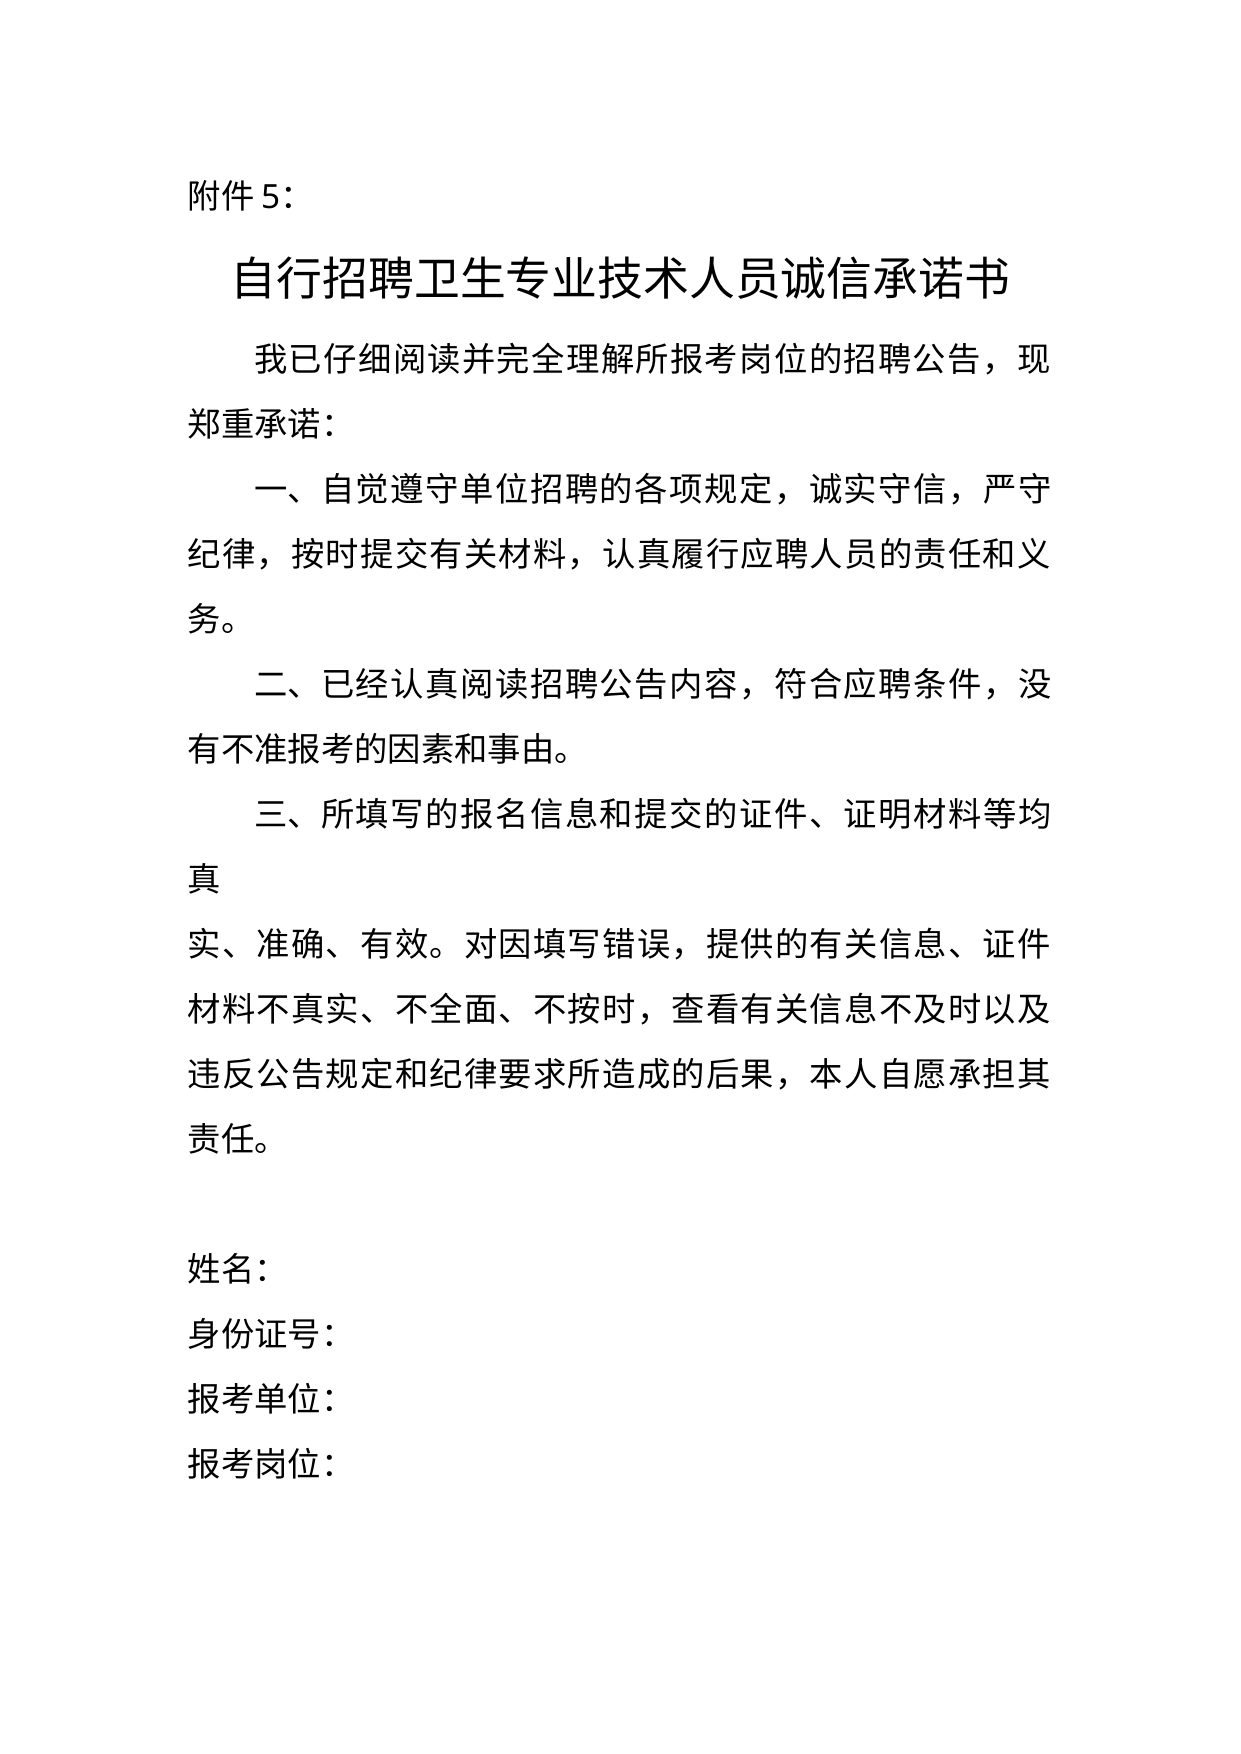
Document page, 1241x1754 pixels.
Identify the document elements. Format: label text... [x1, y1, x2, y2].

text 报考单位： [187, 1364, 1053, 1429]
text 报考岗位： [187, 1429, 1053, 1494]
list 所填写的报名信息和提交的证件、证明材料等均真 [187, 779, 1053, 909]
list 已经认真阅读招聘公告内容，符合应聘条件，没有不准报考的因素和事由。 [187, 649, 1053, 779]
text 我已仔细阅读并完全理解所报考岗位的招聘公告，现郑重承诺： [187, 324, 1053, 454]
list 自觉遵守单位招聘的各项规定，诚实守信，严守纪律，按时提交有关材料，认真履行应聘人员的责任和义务。 [187, 454, 1053, 649]
text 自行招聘卫生专业技术人员诚信承诺书 [187, 227, 1053, 324]
list 实、准确、有效。对因填写错误，提供的有关信息、证件、材料不真实、不全面、不按时，查看有关信息不及时以及违反公告规定和纪律要求所造成的后果，本人自愿承担其责任。 [187, 909, 1053, 1169]
text 身份证号： [187, 1299, 1053, 1364]
text 附件5： [187, 162, 1053, 227]
text 姓名： [187, 1234, 1053, 1299]
